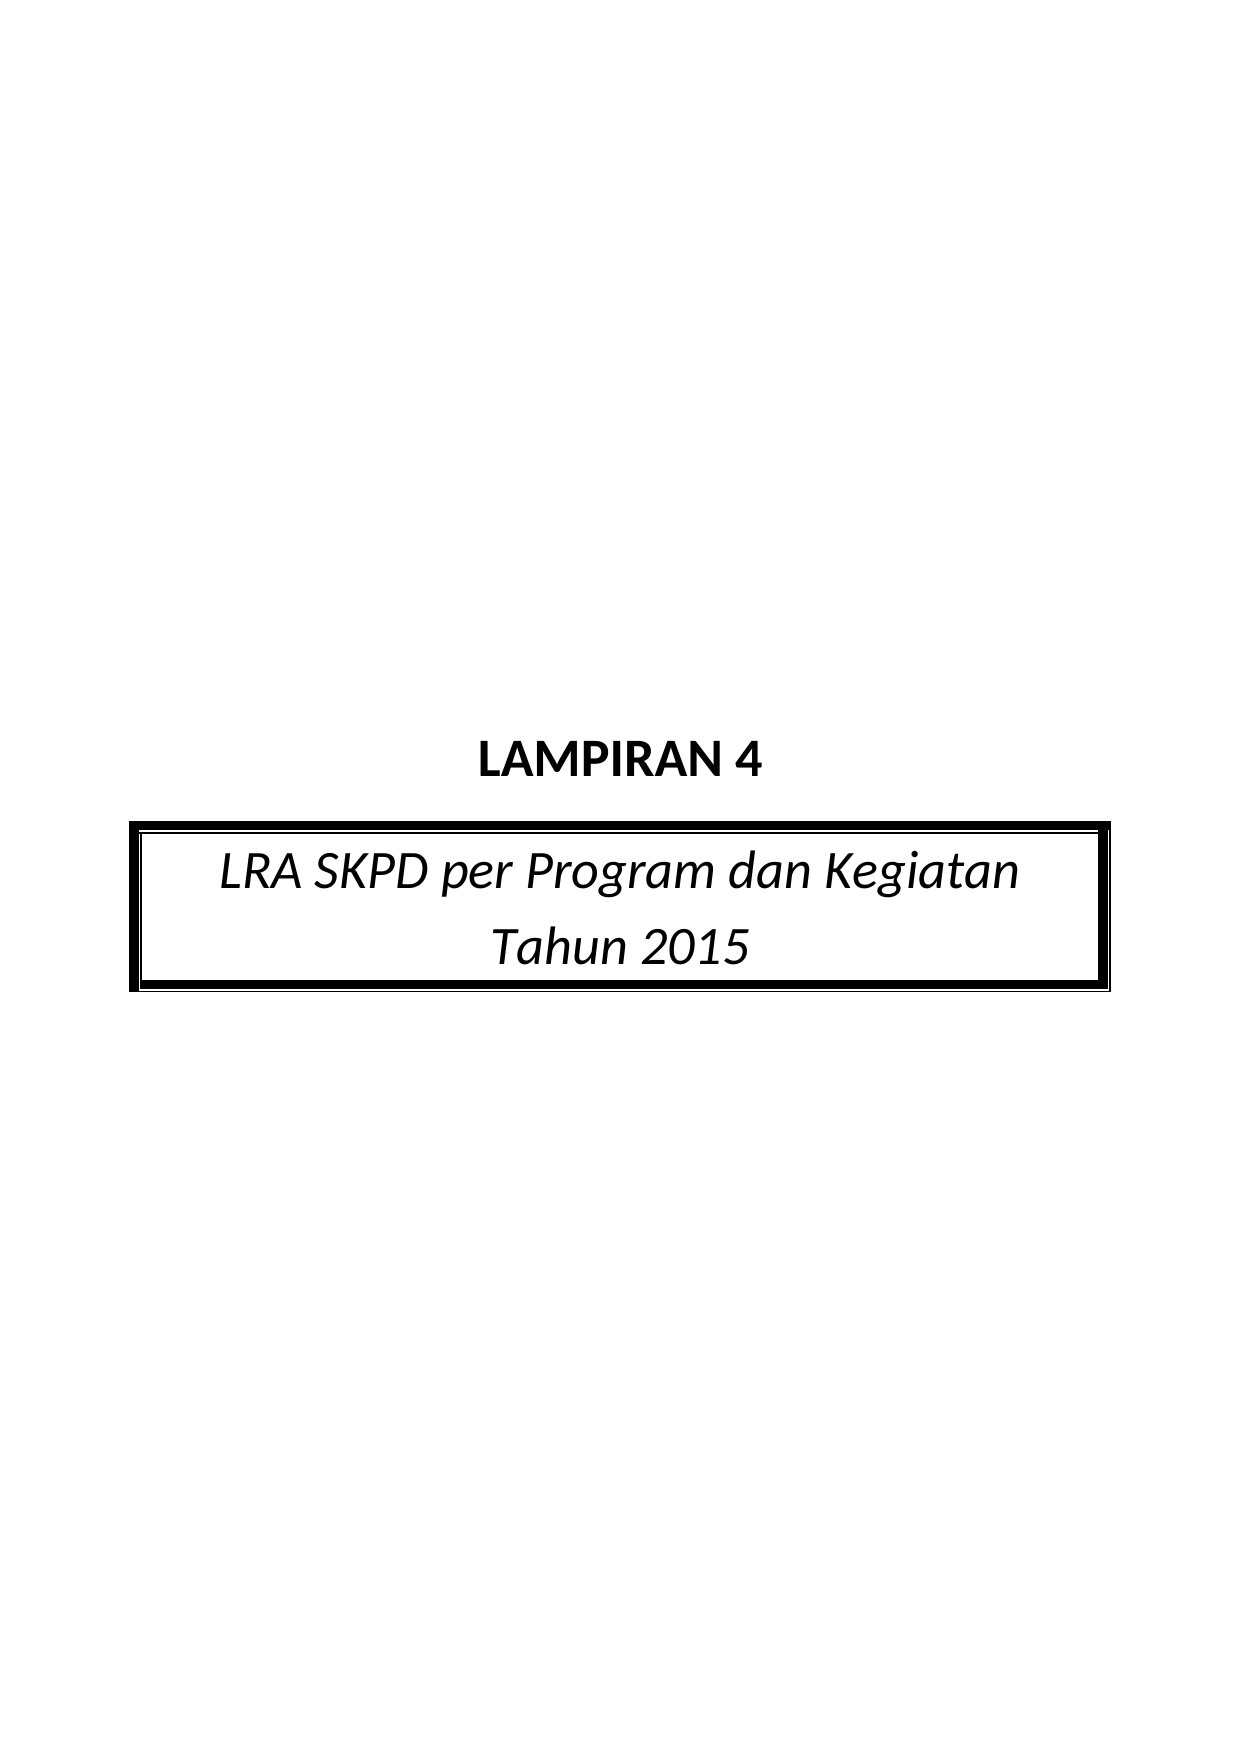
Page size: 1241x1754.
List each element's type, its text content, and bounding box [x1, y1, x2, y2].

text LRA SKPD per Program dan Kegiatan Tahun 2015 [142, 834, 1098, 980]
text LAMPIRAN 4 [150, 724, 1090, 790]
